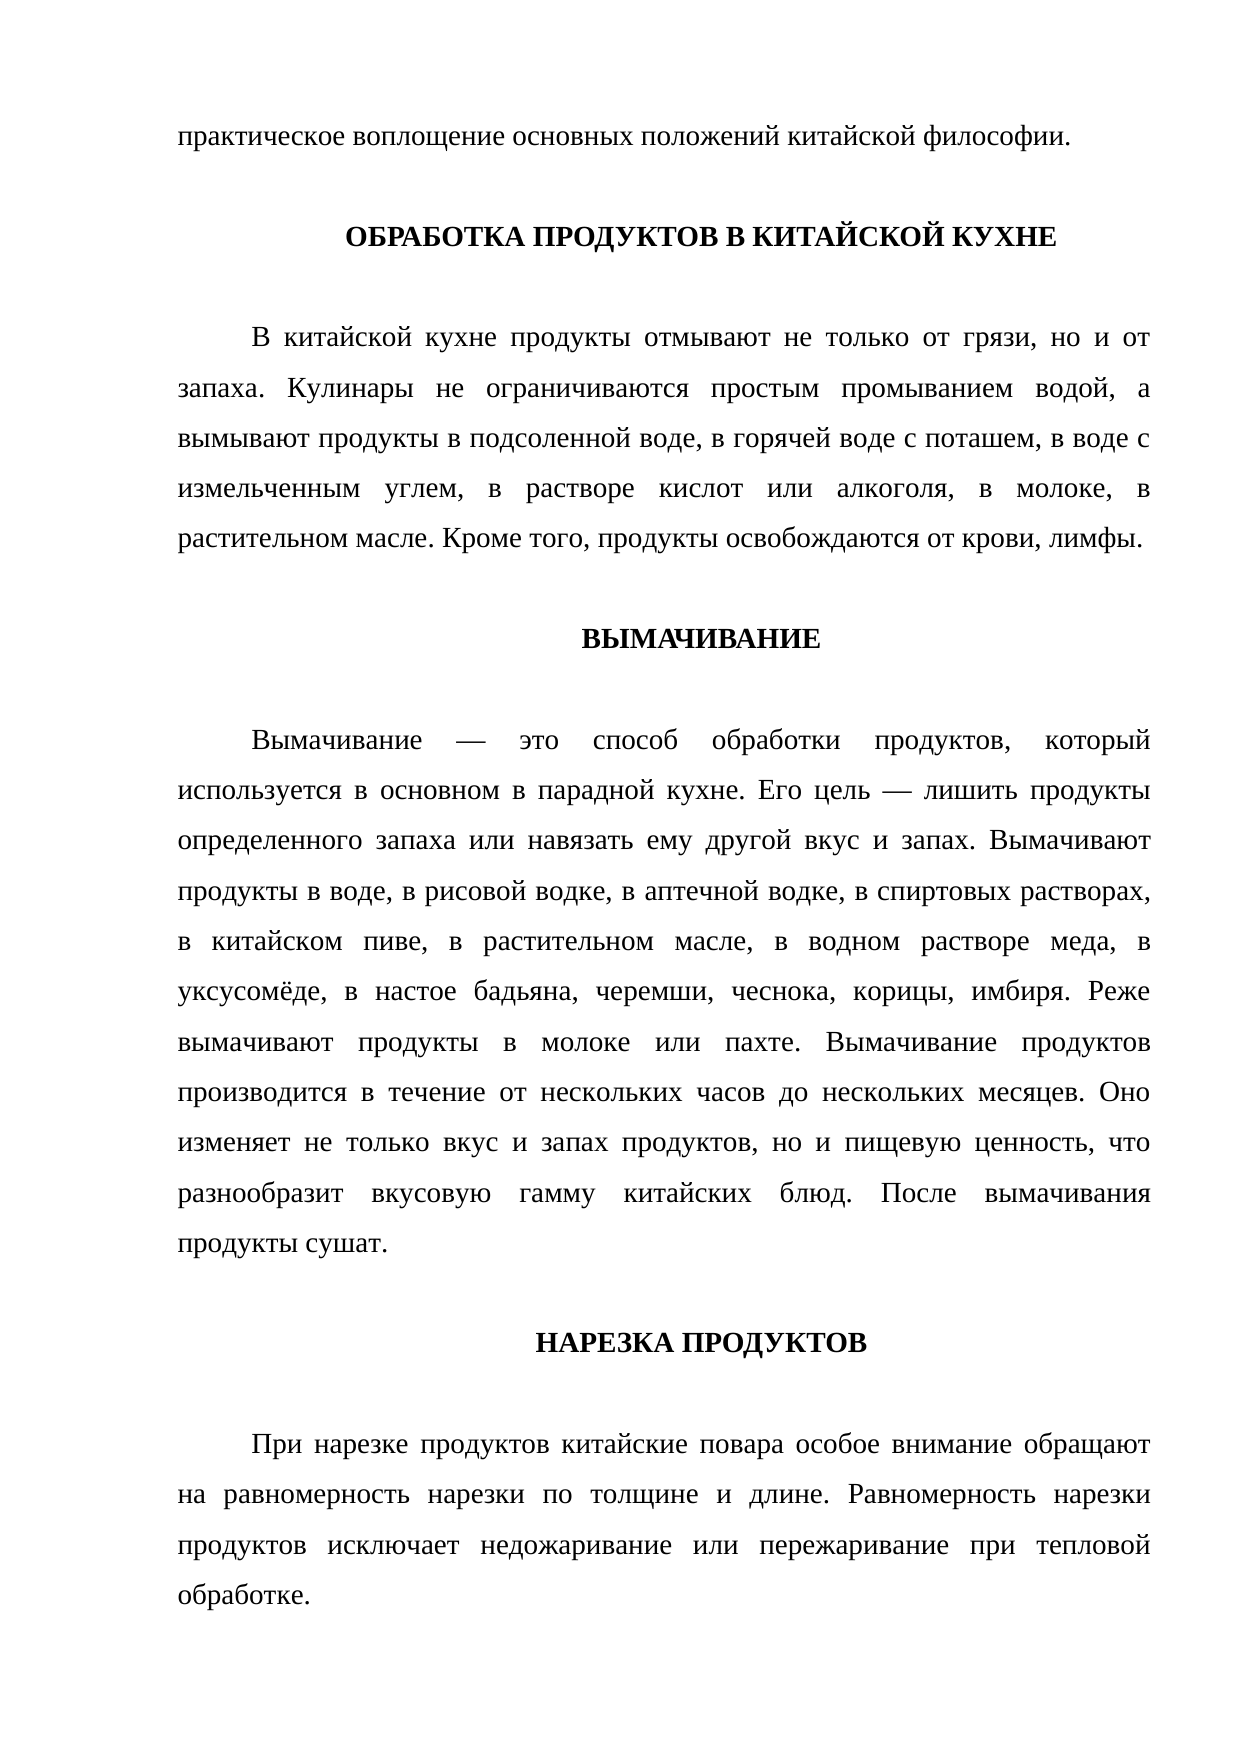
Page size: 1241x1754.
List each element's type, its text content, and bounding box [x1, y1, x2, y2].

text Вымачивание — это способ обработки продуктов, который используется в основном в парадной кухне. Его цель — лишить продукты определенного запаха или навязать ему другой вкус и запах. Вымачивают продукты в воде, в рисовой водке, в аптечной водке, в спиртовых растворах, в китайском пиве, в растительном масле, в водном растворе меда, в уксусомёде, в настое бадьяна, черемши, чеснока, корицы, имбиря. Реже вымачивают продукты в молоке или пахте. Вымачивание продуктов производится в течение от нескольких часов до нескольких месяцев. Оно изменяет не только вкус и запах продуктов, но и пищевую ценность, что разнообразит вкусовую гамму китайских блюд. После вымачивания продукты сушат. [177, 722, 1152, 1258]
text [177, 118, 1152, 152]
text В китайской кухне продукты отмывают не только от грязи, но и от запаха. Кулинары не ограничиваются простым промыванием водой, а вымывают продукты в подсоленной воде, в горячей воде с поташем, в воде с измельченным углем, в растворе кислот или алкоголя, в молоке, в растительном масле. Кроме того, продукты освобождаются от крови, лимфы. [177, 319, 1152, 554]
subtitle НАРЕЗКА ПРОДУКТОВ [177, 1326, 1152, 1359]
subtitle ВЫМАЧИВАНИЕ [177, 621, 1152, 655]
text При нарезке продуктов китайские повара особое внимание обращают на равномерность нарезки по толщине и длине. Равномерность нарезки продуктов исключает недожаривание или пережаривание при тепловой обработке. [177, 1426, 1152, 1611]
subtitle ОБРАБОТКА ПРОДУКТОВ В КИТАЙСКОЙ КУХНЕ [177, 219, 1152, 252]
